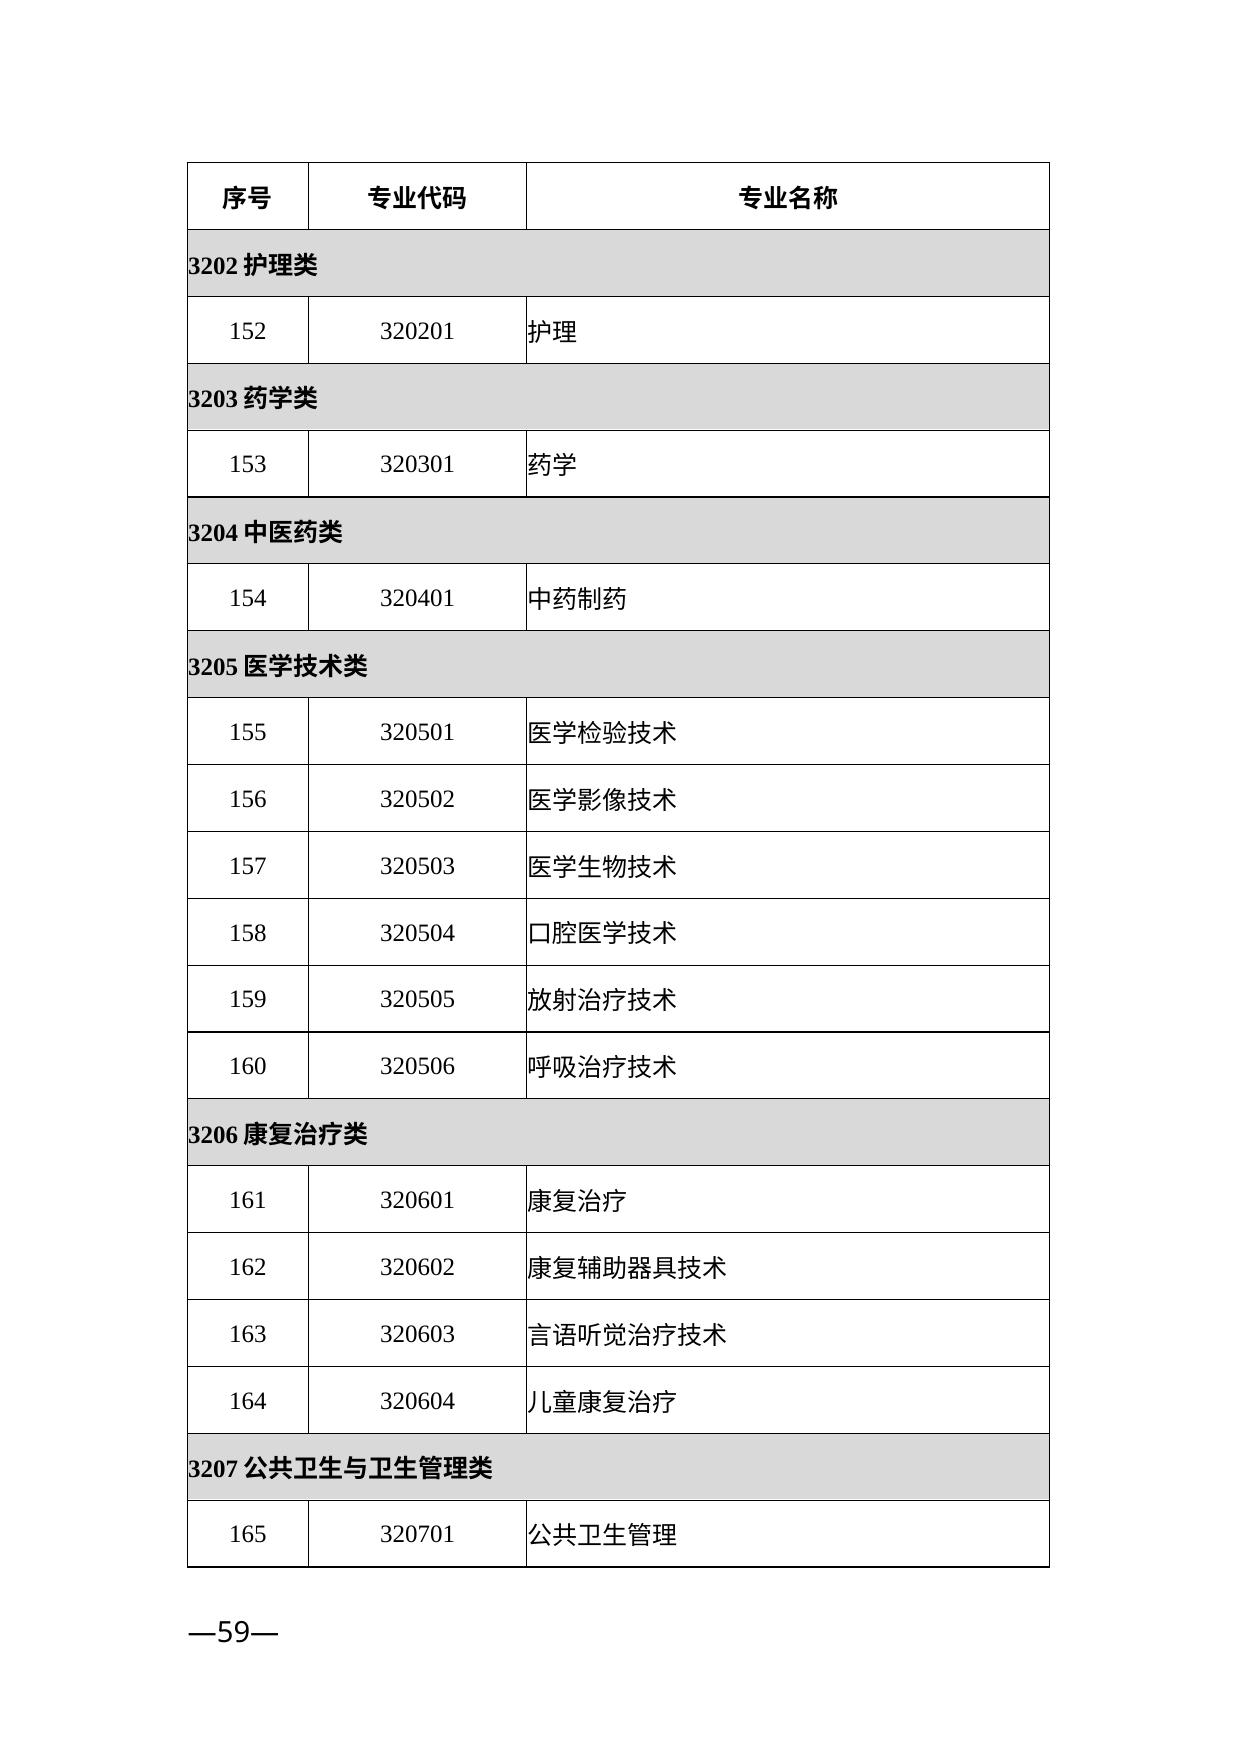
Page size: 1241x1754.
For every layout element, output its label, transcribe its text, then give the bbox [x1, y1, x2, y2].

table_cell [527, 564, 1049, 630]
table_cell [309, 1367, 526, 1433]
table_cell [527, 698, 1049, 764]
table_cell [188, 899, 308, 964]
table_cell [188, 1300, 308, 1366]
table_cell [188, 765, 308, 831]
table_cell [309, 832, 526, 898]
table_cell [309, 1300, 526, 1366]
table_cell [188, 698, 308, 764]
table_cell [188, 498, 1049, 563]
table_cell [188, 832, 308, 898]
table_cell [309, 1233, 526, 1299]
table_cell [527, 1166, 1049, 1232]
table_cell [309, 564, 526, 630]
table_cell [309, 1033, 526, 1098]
table_header 专业代码 [309, 163, 526, 229]
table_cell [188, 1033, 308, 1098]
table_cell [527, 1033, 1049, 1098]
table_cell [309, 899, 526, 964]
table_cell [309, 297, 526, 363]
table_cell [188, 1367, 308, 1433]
table_header 序号 [188, 163, 308, 229]
table_header 专业名称 [527, 163, 1049, 229]
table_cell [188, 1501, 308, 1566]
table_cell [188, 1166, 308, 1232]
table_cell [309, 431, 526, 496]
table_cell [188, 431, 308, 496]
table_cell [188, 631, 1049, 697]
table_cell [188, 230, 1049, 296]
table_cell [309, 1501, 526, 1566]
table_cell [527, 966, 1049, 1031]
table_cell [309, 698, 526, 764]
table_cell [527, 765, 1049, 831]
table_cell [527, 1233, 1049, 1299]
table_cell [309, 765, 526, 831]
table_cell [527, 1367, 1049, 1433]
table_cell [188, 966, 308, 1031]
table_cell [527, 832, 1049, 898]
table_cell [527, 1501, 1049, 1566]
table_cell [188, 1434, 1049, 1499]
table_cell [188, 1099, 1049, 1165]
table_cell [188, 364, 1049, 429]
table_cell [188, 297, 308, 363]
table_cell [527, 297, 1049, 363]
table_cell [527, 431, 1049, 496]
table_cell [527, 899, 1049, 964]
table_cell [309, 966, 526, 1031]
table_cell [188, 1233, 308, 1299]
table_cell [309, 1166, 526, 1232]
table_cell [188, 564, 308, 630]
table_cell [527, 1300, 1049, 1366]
